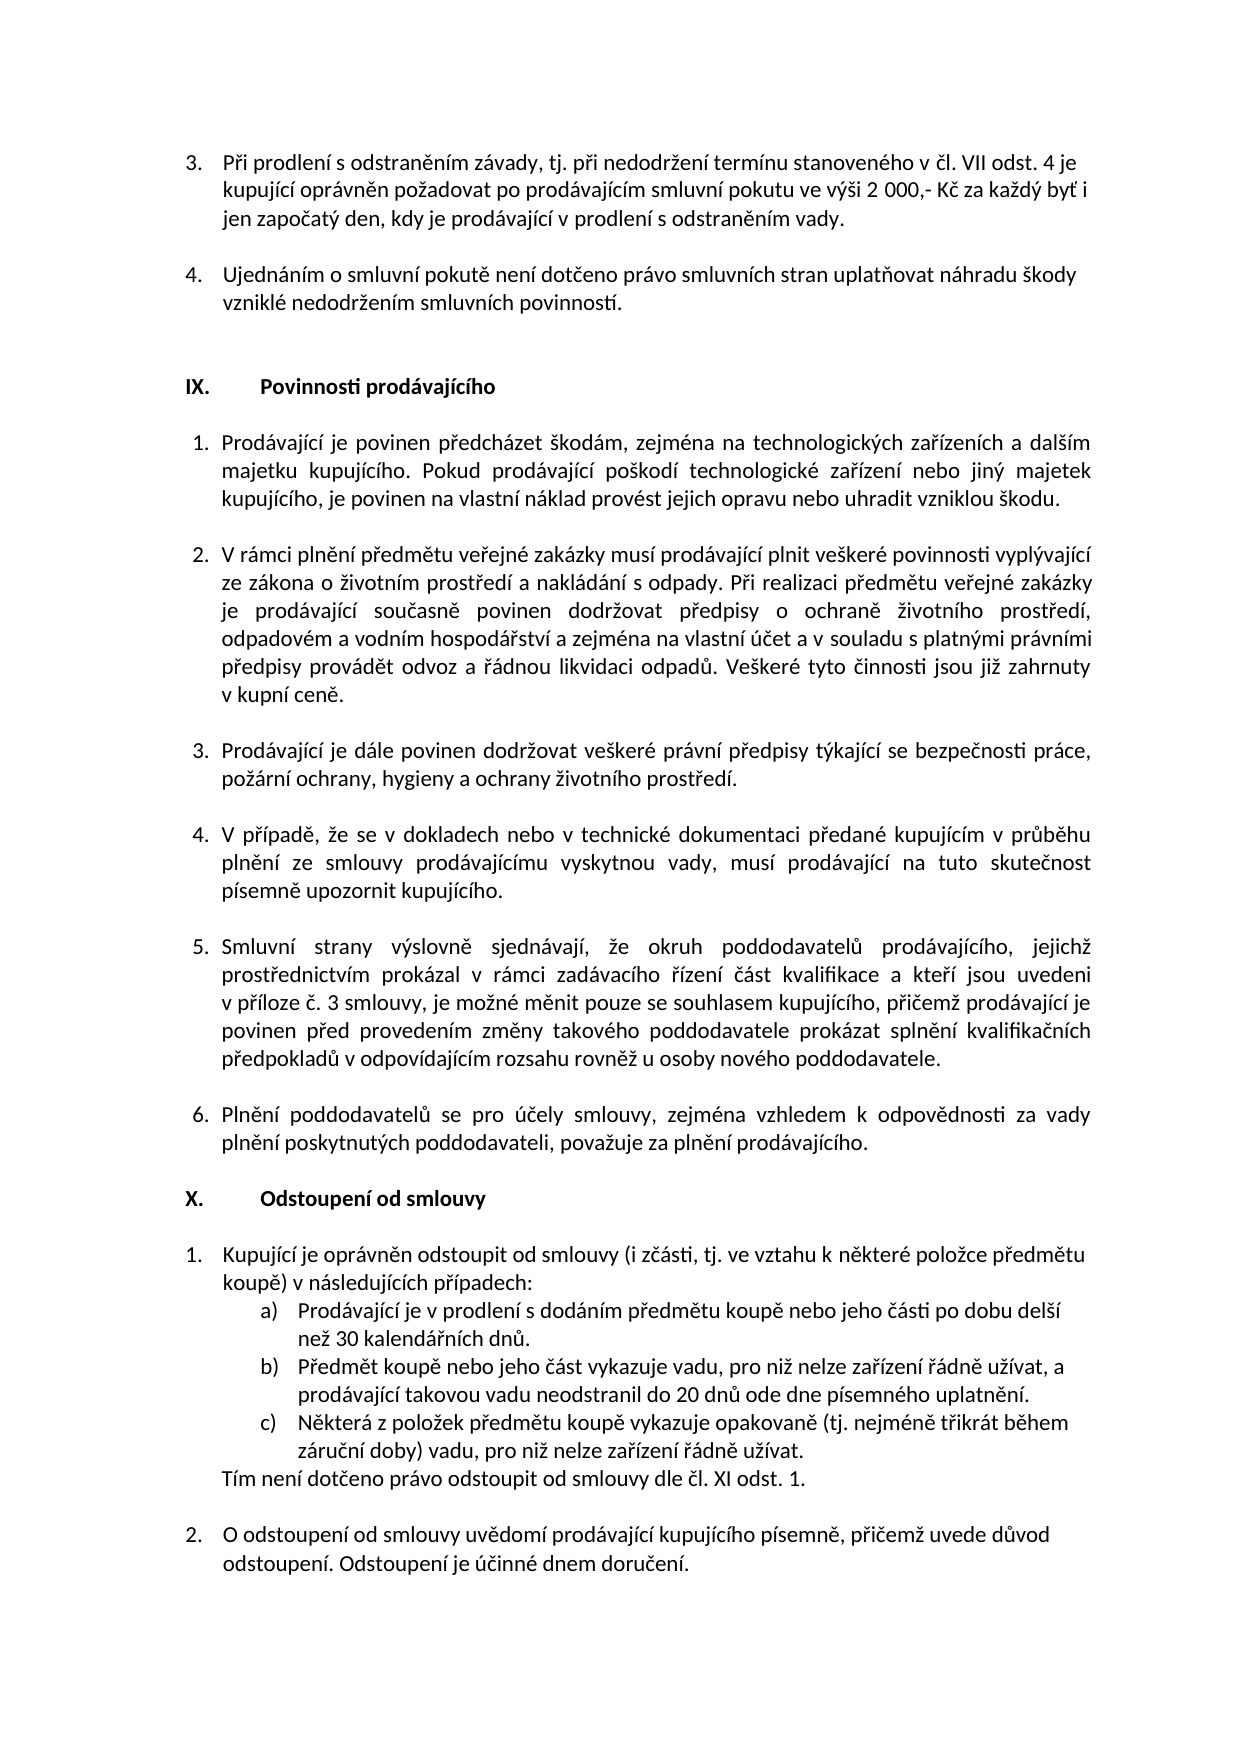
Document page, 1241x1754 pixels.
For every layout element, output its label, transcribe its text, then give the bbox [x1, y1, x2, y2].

list Povinnosti prodávajícího [185, 372, 1093, 400]
list Kupující je oprávněn odstoupit od smlouvy (i zčásti, tj. ve vztahu k některé položce předmětu koupě) v následujících případech: [185, 1240, 1093, 1296]
list O odstoupení od smlouvy uvědomí prodávající kupujícího písemně, přičemž uvede důvod odstoupení. Odstoupení je účinné dnem doručení. [185, 1521, 1093, 1577]
list Prodávající je dále povinen dodržovat veškeré právní předpisy týkající se bezpečnosti práce, požární ochrany, hygieny a ochrany životního prostředí. [192, 736, 1093, 792]
list Prodávající je v prodlení s dodáním předmětu koupě nebo jeho části po dobu delší než 30 kalendářních dnů. [260, 1296, 1093, 1352]
list Předmět koupě nebo jeho část vykazuje vadu, pro niž nelze zařízení řádně užívat, a prodávající takovou vadu neodstranil do 20 dnů ode dne písemného uplatnění. [260, 1352, 1093, 1408]
list Prodávající je povinen předcházet škodám, zejména na technologických zařízeních a dalším majetku kupujícího. Pokud prodávající poškodí technologické zařízení nebo jiný majetek kupujícího, je povinen na vlastní náklad provést jejich opravu nebo uhradit vzniklou škodu. [192, 428, 1093, 512]
list V případě, že se v dokladech nebo v technické dokumentaci předané kupujícím v průběhu plnění ze smlouvy prodávajícímu vyskytnou vady, musí prodávající na tuto skutečnost písemně upozornit kupujícího. [192, 820, 1093, 904]
list Některá z položek předmětu koupě vykazuje opakovaně (tj. nejméně třikrát během záruční doby) vadu, pro niž nelze zařízení řádně užívat. [260, 1408, 1093, 1464]
list Odstoupení od smlouvy [185, 1184, 1093, 1212]
list V rámci plnění předmětu veřejné zakázky musí prodávající plnit veškeré povinnosti vyplývající ze zákona o životním prostředí a nakládání s odpady. Při realizaci předmětu veřejné zakázky je prodávající současně povinen dodržovat předpisy o ochraně životního prostředí, odpadovém a vodním hospodářství a zejména na vlastní účet a v souladu s platnými právními předpisy provádět odvoz a řádnou likvidaci odpadů. Veškeré tyto činnosti jsou již zahrnuty v kupní ceně. [192, 540, 1093, 708]
list Při prodlení s odstraněním závady, tj. při nedodržení termínu stanoveného v čl. VII odst. 4 je kupující oprávněn požadovat po prodávajícím smluvní pokutu ve výši 2 000,- Kč za každý byť i jen započatý den, kdy je prodávající v prodlení s odstraněním vady. [185, 148, 1093, 232]
list Ujednáním o smluvní pokutě není dotčeno právo smluvních stran uplatňovat náhradu škody vzniklé nedodržením smluvních povinností. [185, 260, 1093, 316]
list Plnění poddodavatelů se pro účely smlouvy, zejména vzhledem k odpovědnosti za vady plnění poskytnutých poddodavateli, považuje za plnění prodávajícího. [192, 1100, 1093, 1156]
list Smluvní strany výslovně sjednávají, že okruh poddodavatelů prodávajícího, jejichž prostřednictvím prokázal v rámci zadávacího řízení část kvalifikace a kteří jsou uvedeni v příloze č. 3 smlouvy, je možné měnit pouze se souhlasem kupujícího, přičemž prodávající je povinen před provedením změny takového poddodavatele prokázat splnění kvalifikačních předpokladů v odpovídajícím rozsahu rovněž u osoby nového poddodavatele. [192, 932, 1093, 1072]
text Tím není dotčeno právo odstoupit od smlouvy dle čl. XI odst. 1. [148, 1464, 1093, 1493]
